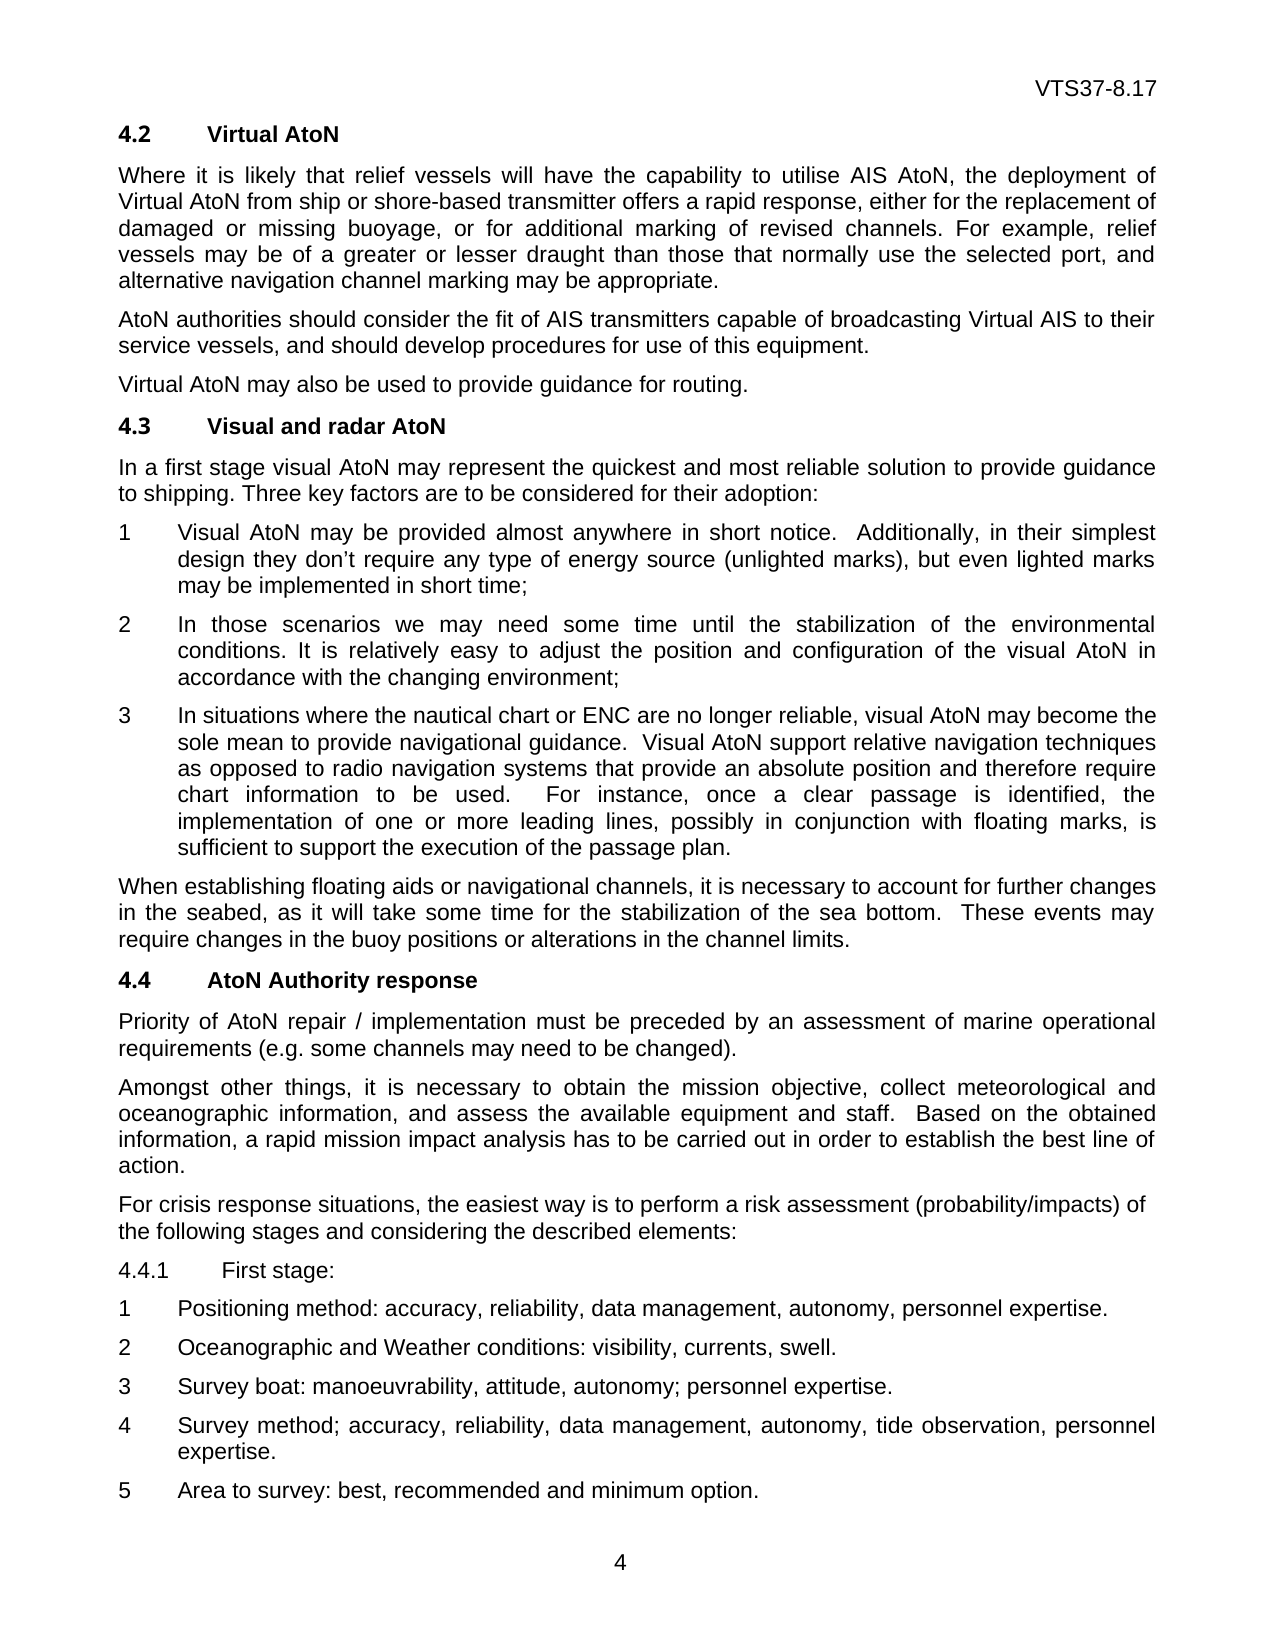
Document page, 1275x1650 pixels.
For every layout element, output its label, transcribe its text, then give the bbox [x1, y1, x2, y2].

text In a first stage visual AtoN may represent the quickest and most reliable solution to provide guidance to shipping. Three key factors are to be considered for their adoption: [118, 454, 1157, 507]
text Amongst other things, it is necessary to obtain the mission objective, collect meteorological and oceanographic information, and assess the available equipment and staff. Based on the obtained information, a rapid mission impact analysis has to be carried out in order to establish the best line of action. [118, 1073, 1157, 1179]
text Priority of AtoN repair / implementation must be preceded by an assessment of marine operational requirements (e.g. some channels may need to be changed). [118, 1008, 1157, 1061]
text Virtual AtoN [118, 118, 1157, 149]
list Survey method; accuracy, reliability, data management, autonomy, tide observation, personnel expertise. [118, 1412, 1157, 1465]
list In situations where the nautical chart or ENC are no longer reliable, visual AtoN may become the sole mean to provide navigational guidance. Visual AtoN support relative navigation techniques as opposed to radio navigation systems that provide an absolute position and therefore require chart information to be used. For instance, once a clear passage is identified, the implementation of one or more leading lines, possibly in conjunction with floating marks, is sufficient to support the execution of the passage plan. [118, 702, 1157, 860]
text First stage: [118, 1257, 1157, 1283]
list In those scenarios we may need some time until the stabilization of the environmental conditions. It is relatively easy to adjust the position and configuration of the visual AtoN in accordance with the changing environment; [118, 611, 1157, 690]
list Positioning method: accuracy, reliability, data management, autonomy, personnel expertise. [118, 1295, 1157, 1322]
list Oceanographic and Weather conditions: visibility, currents, swell. [118, 1334, 1157, 1361]
list Area to survey: best, recommended and minimum option. [118, 1477, 1157, 1503]
list Visual AtoN may be provided almost anywhere in short notice. Additionally, in their simplest design they don’t require any type of energy source (unlighted marks), but even lighted marks may be implemented in short time; [118, 519, 1157, 598]
list Survey boat: manoeuvrability, attitude, autonomy; personnel expertise. [118, 1373, 1157, 1399]
text Where it is likely that relief vessels will have the capability to utilise AIS AtoN, the deployment of Virtual AtoN from ship or shore-based transmitter offers a rapid response, either for the replacement of damaged or missing buoyage, or for additional marking of revised channels. For example, relief vessels may be of a greater or lesser draught than those that normally use the selected port, and alternative navigation channel marking may be appropriate. [118, 162, 1157, 294]
text For crisis response situations, the easiest way is to perform a risk assessment (probability/impacts) of the following stages and considering the described elements: [118, 1191, 1157, 1244]
text When establishing floating aids or navigational channels, it is necessary to account for further changes in the seabed, as it will take some time for the stabilization of the sea bottom. These events may require changes in the buoy positions or alterations in the channel limits. [118, 873, 1157, 952]
text AtoN Authority response [118, 964, 1157, 996]
text AtoN authorities should consider the fit of AIS transmitters capable of broadcasting Virtual AIS to their service vessels, and should develop procedures for use of this equipment. [118, 306, 1157, 359]
text Visual and radar AtoN [118, 410, 1157, 441]
text Virtual AtoN may also be used to provide guidance for routing. [118, 371, 1157, 398]
